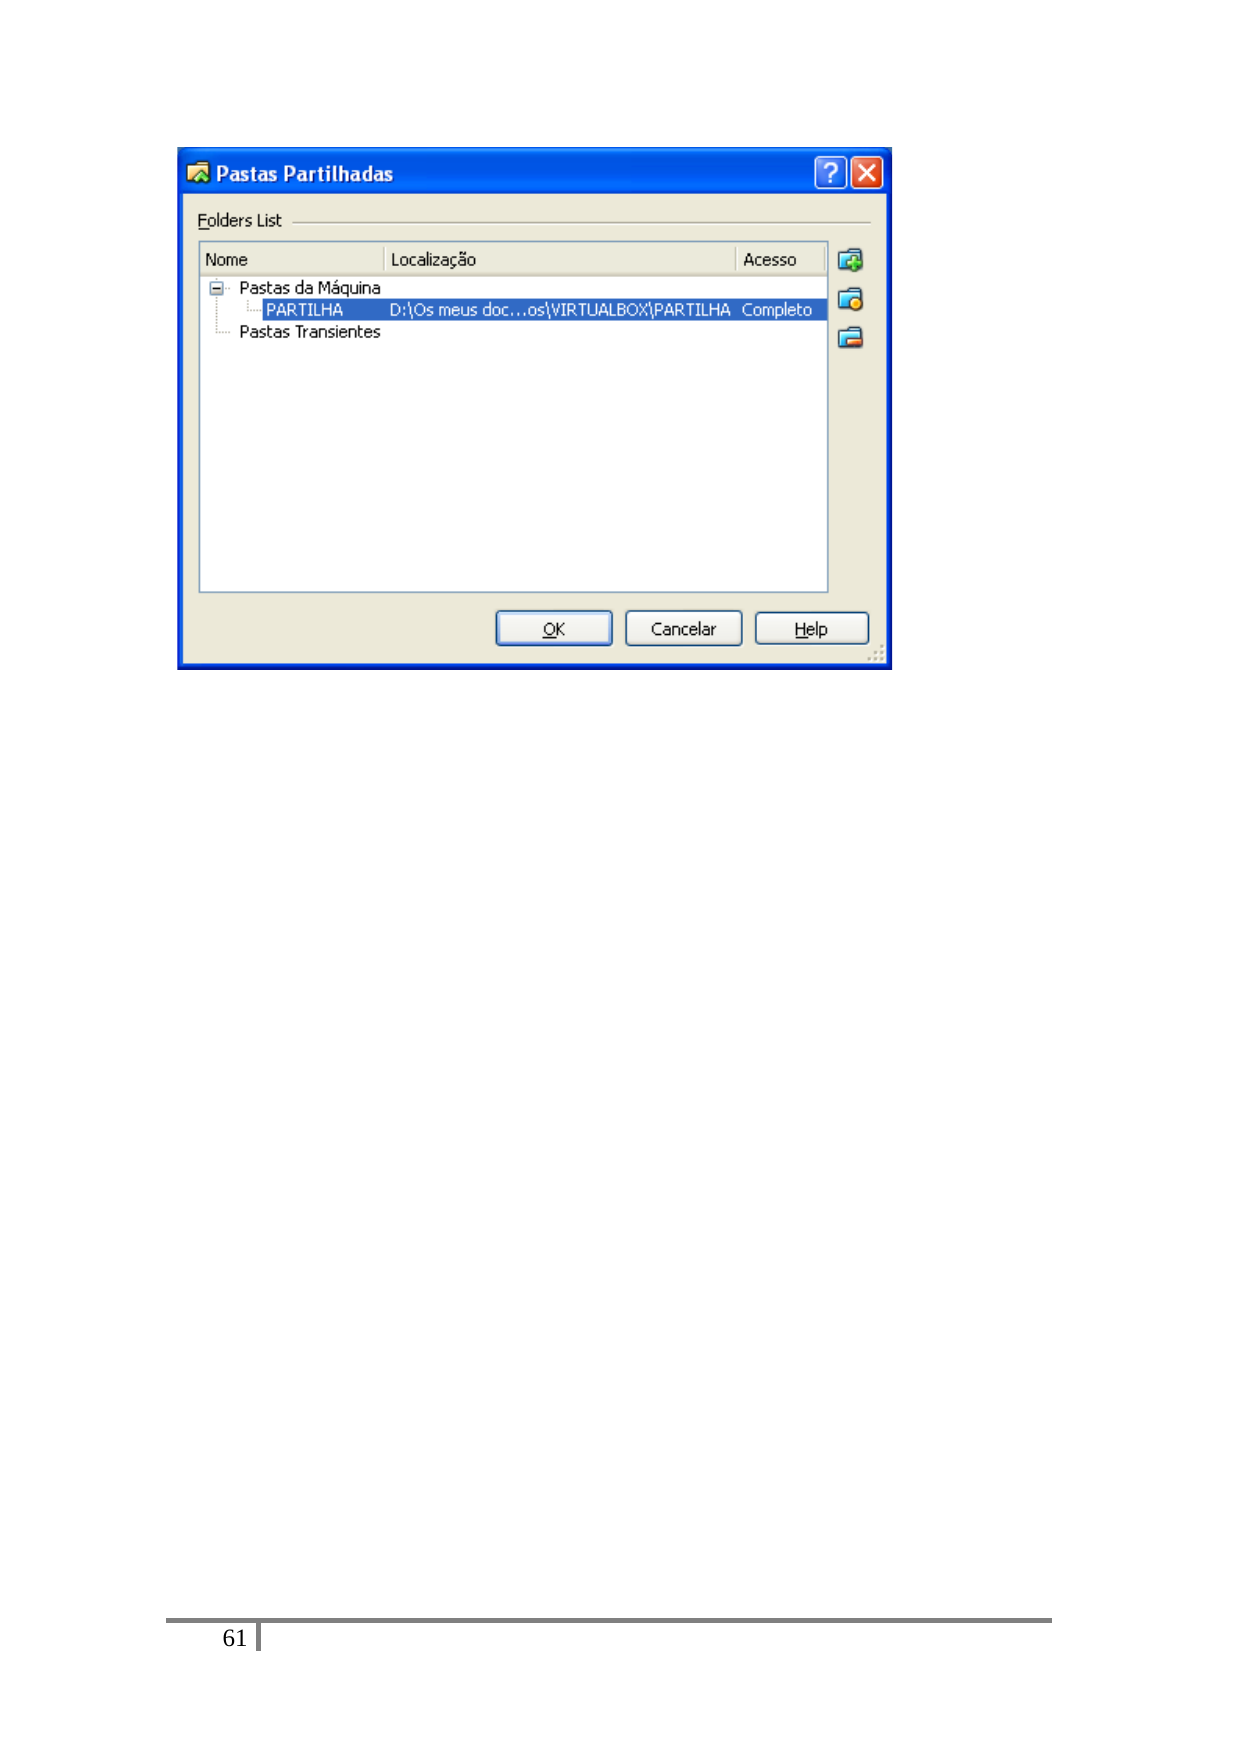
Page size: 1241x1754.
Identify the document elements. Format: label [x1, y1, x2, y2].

picture [177, 147, 893, 670]
